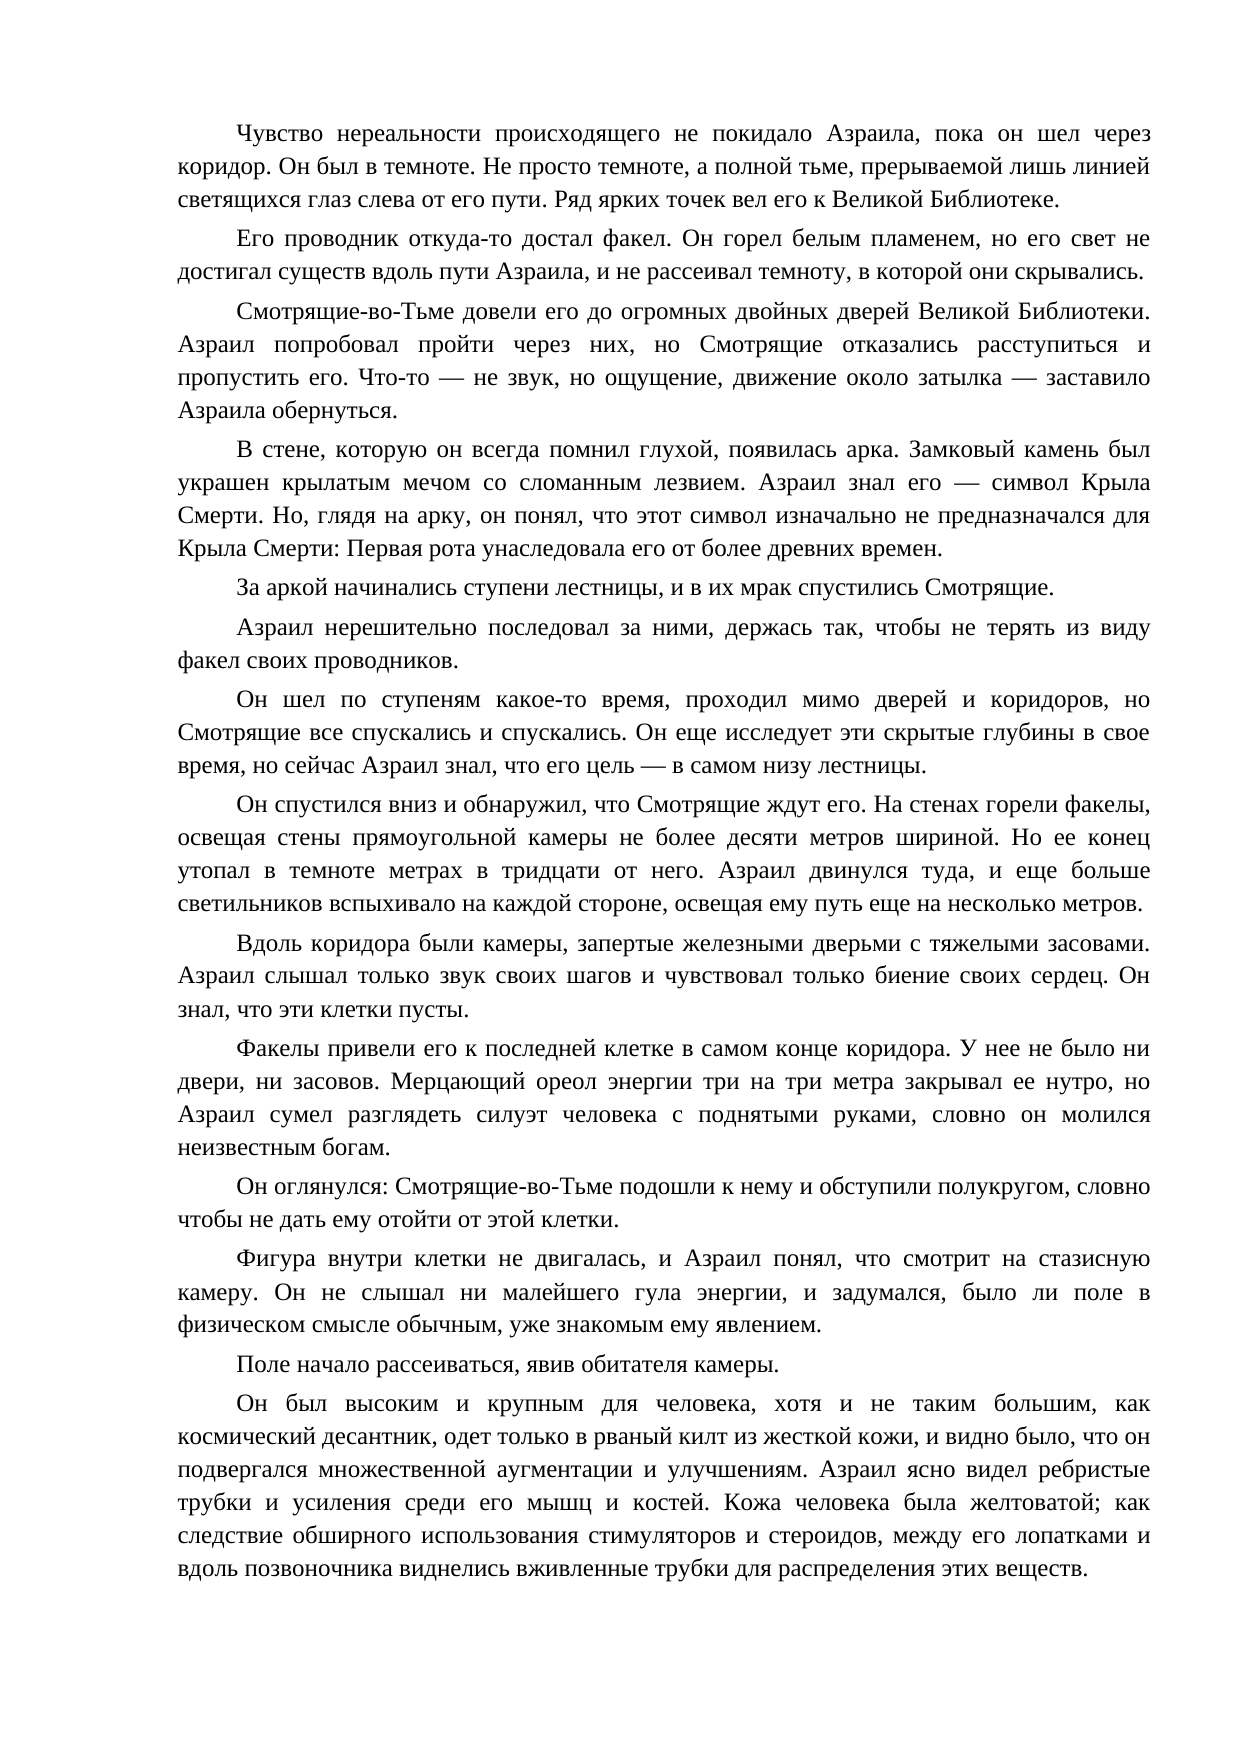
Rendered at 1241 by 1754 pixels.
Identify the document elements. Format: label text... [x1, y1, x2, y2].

text Вдоль коридора были камеры, запертые железными дверьми с тяжелыми засовами. Азраил слышал только звук своих шагов и чувствовал только биение своих сердец. Он знал, что эти клетки пусты. [177, 928, 1152, 1022]
text Чувство нереальности происходящего не покидало Азраила, пока он шел через коридор. Он был в темноте. Не просто темноте, а полной тьме, прерываемой лишь линией светящихся глаз слева от его пути. Ряд ярких точек вел его к Великой Библиотеке. [177, 118, 1152, 213]
text Азраил нерешительно последовал за ними, держась так, чтобы не терять из виду факел своих проводников. [177, 612, 1152, 673]
text Факелы привели его к последней клетке в самом конце коридора. У нее не было ни двери, ни засовов. Мерцающий ореол энергии три на три метра закрывал ее нутро, но Азраил сумел разглядеть силуэт человека с поднятыми руками, словно он молился неизвестным богам. [177, 1033, 1152, 1161]
text Поле начало рассеиваться, явив обитателя камеры. [177, 1349, 1152, 1378]
text Он шел по ступеням какое-то время, проходил мимо дверей и коридоров, но Смотрящие все спускались и спускались. Он еще исследует эти скрытые глубины в свое время, но сейчас Азраил знал, что его цель — в самом низу лестницы. [177, 684, 1152, 779]
text Он оглянулся: Смотрящие-во-Тьме подошли к нему и обступили полукругом, словно чтобы не дать ему отойти от этой клетки. [177, 1171, 1152, 1233]
text Он был высоким и крупным для человека, хотя и не таким большим, как космический десантник, одет только в рваный килт из жесткой кожи, и видно было, что он подвергался множественной аугментации и улучшениям. Азраил ясно видел ребристые трубки и усиления среди его мышц и костей. Кожа человека была желтоватой; как следствие обширного использования стимуляторов и стероидов, между его лопатками и вдоль позвоночника виднелись вживленные трубки для распределения этих веществ. [177, 1388, 1152, 1582]
text Его проводник откуда-то достал факел. Он горел белым пламенем, но его свет не достигал существ вдоль пути Азраила, и не рассеивал темноту, в которой они скрывались. [177, 223, 1152, 285]
text За аркой начинались ступени лестницы, и в их мрак спустились Смотрящие. [177, 572, 1152, 601]
text Фигура внутри клетки не двигалась, и Азраил понял, что смотрит на стазисную камеру. Он не слышал ни малейшего гула энергии, и задумался, было ли поле в физическом смысле обычным, уже знакомым ему явлением. [177, 1243, 1152, 1338]
text Он спустился вниз и обнаружил, что Смотрящие ждут его. На стенах горели факелы, освещая стены прямоугольной камеры не более десяти метров шириной. Но ее конец утопал в темноте метрах в тридцати от него. Азраил двинулся туда, и еще больше светильников вспыхивало на каждой стороне, освещая ему путь еще на несколько метров. [177, 789, 1152, 917]
text В стене, которую он всегда помнил глухой, появилась арка. Замковый камень был украшен крылатым мечом со сломанным лезвием. Азраил знал его — символ Крыла Смерти. Но, глядя на арку, он понял, что этот символ изначально не предназначался для Крыла Смерти: Первая рота унаследовала его от более древних времен. [177, 434, 1152, 562]
text Смотрящие-во-Тьме довели его до огромных двойных дверей Великой Библиотеки. Азраил попробовал пройти через них, но Смотрящие отказались расступиться и пропустить его. Что-то — не звук, но ощущение, движение около затылка — заставило Азраила обернуться. [177, 296, 1152, 423]
